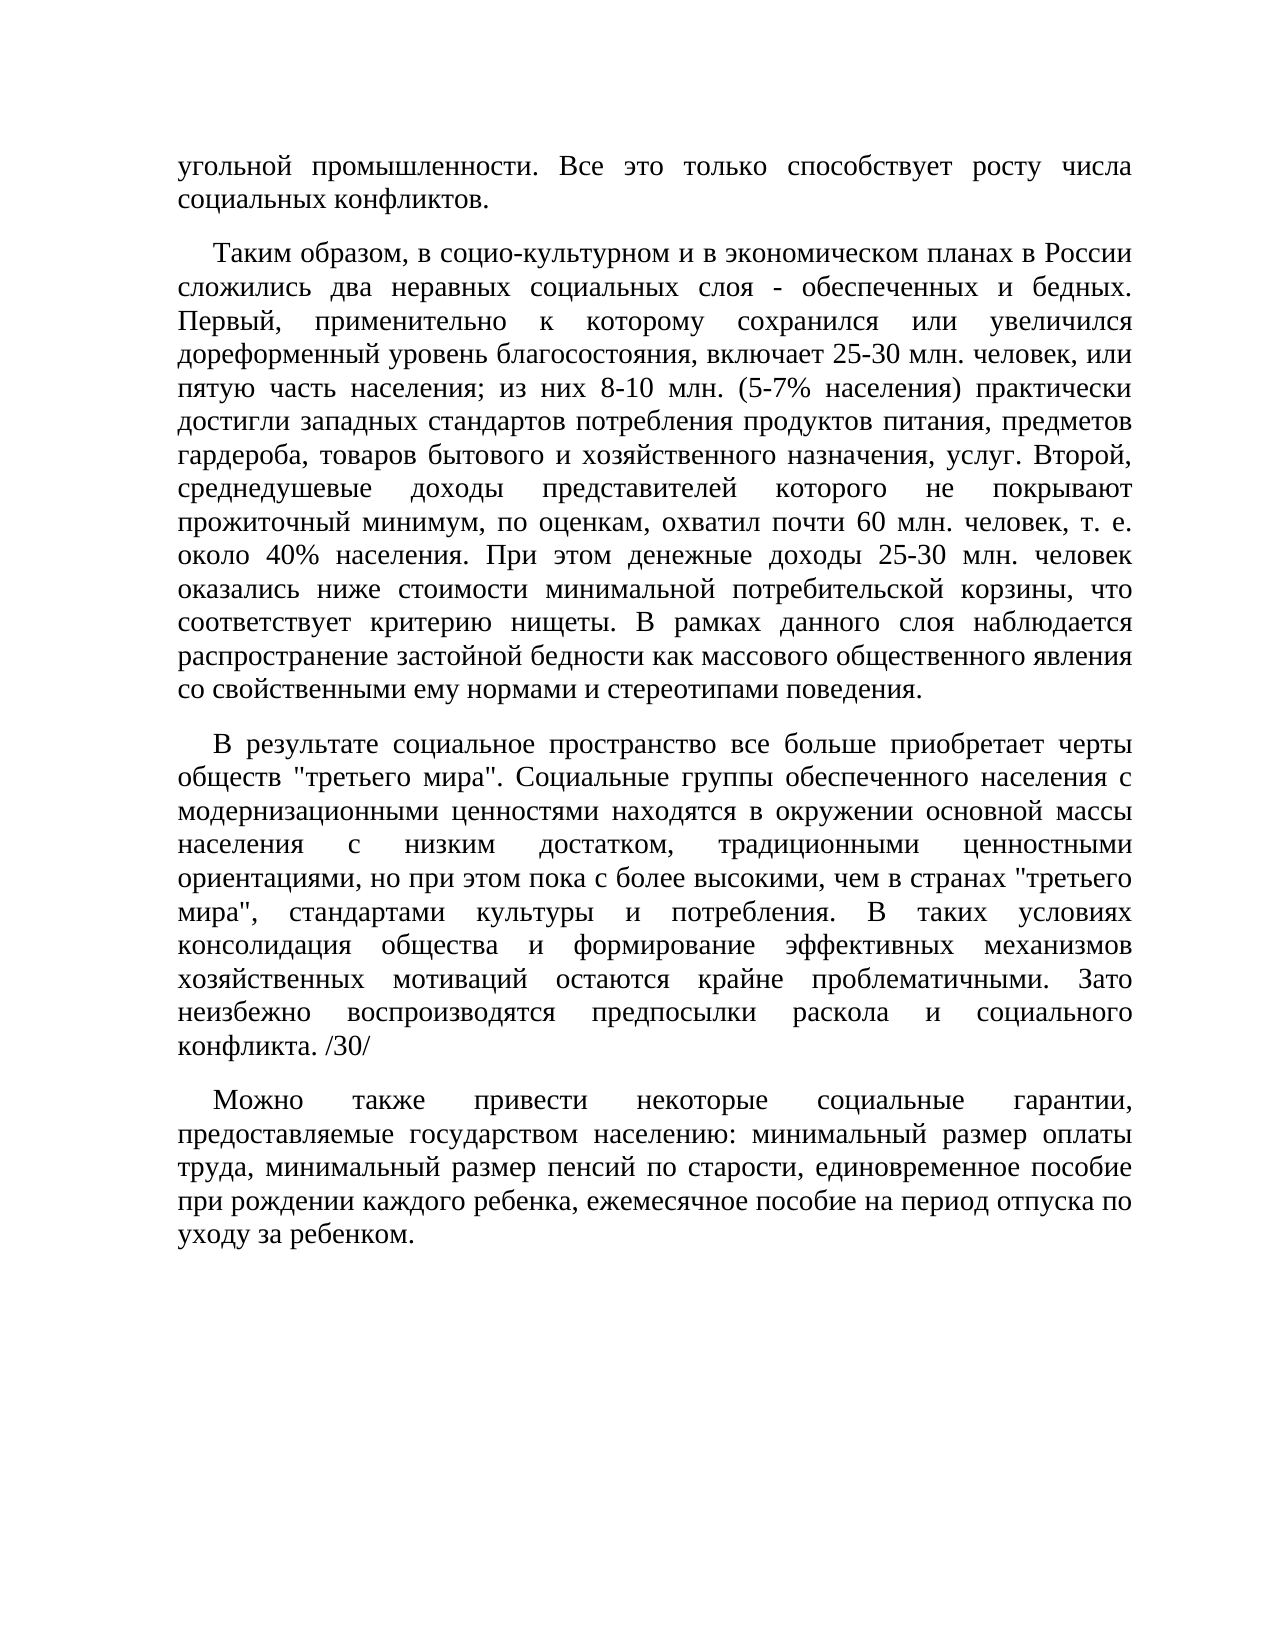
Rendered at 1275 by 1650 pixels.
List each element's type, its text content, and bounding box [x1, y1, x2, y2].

text Таким образом, в социо-культурном и в экономическом планах в России сложились два неравных социальных слоя - обеспеченных и бедных. Первый, применительно к которому сохранился или увеличился дореформенный уровень благосостояния, включает 25-30 млн. человек, или пятую часть населения; из них 8-10 млн. (5-7% населения) практически достигли западных стандартов потребления продуктов питания, предметов гардероба, товаров бытового и хозяйственного назначения, услуг. Второй, среднедушевые доходы представителей которого не покрывают прожиточный минимум, по оценкам, охватил почти 60 млн. человек, т. е. около 40% населения. При этом денежные доходы 25-30 млн. человек оказались ниже стоимости минимальной потребительской корзины, что соответствует критерию нищеты. В рамках данного слоя наблюдается распространение застойной бедности как массового общественного явления со свойственными ему нормами и стереотипами поведения. [177, 236, 1133, 705]
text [177, 148, 1133, 215]
text В результате социальное пространство все больше приобретает черты обществ "третьего мира". Социальные группы обеспеченного населения с модернизационными ценностями находятся в окружении основной массы населения с низким достатком, традиционными ценностными ориентациями, но при этом пока с более высокими, чем в странах "третьего мира", стандартами культуры и потребления. В таких условиях консолидация общества и формирование эффективных механизмов хозяйственных мотиваций остаются крайне проблематичными. Зато неизбежно воспроизводятся предпосылки раскола и социального конфликта. /30/ [177, 726, 1133, 1061]
text Можно также привести некоторые социальные гарантии, предоставляемые государством населению: минимальный размер оплаты труда, минимальный размер пенсий по старости, единовременное пособие при рождении каждого ребенка, ежемесячное пособие на период отпуска по уходу за ребенком. [177, 1082, 1133, 1250]
